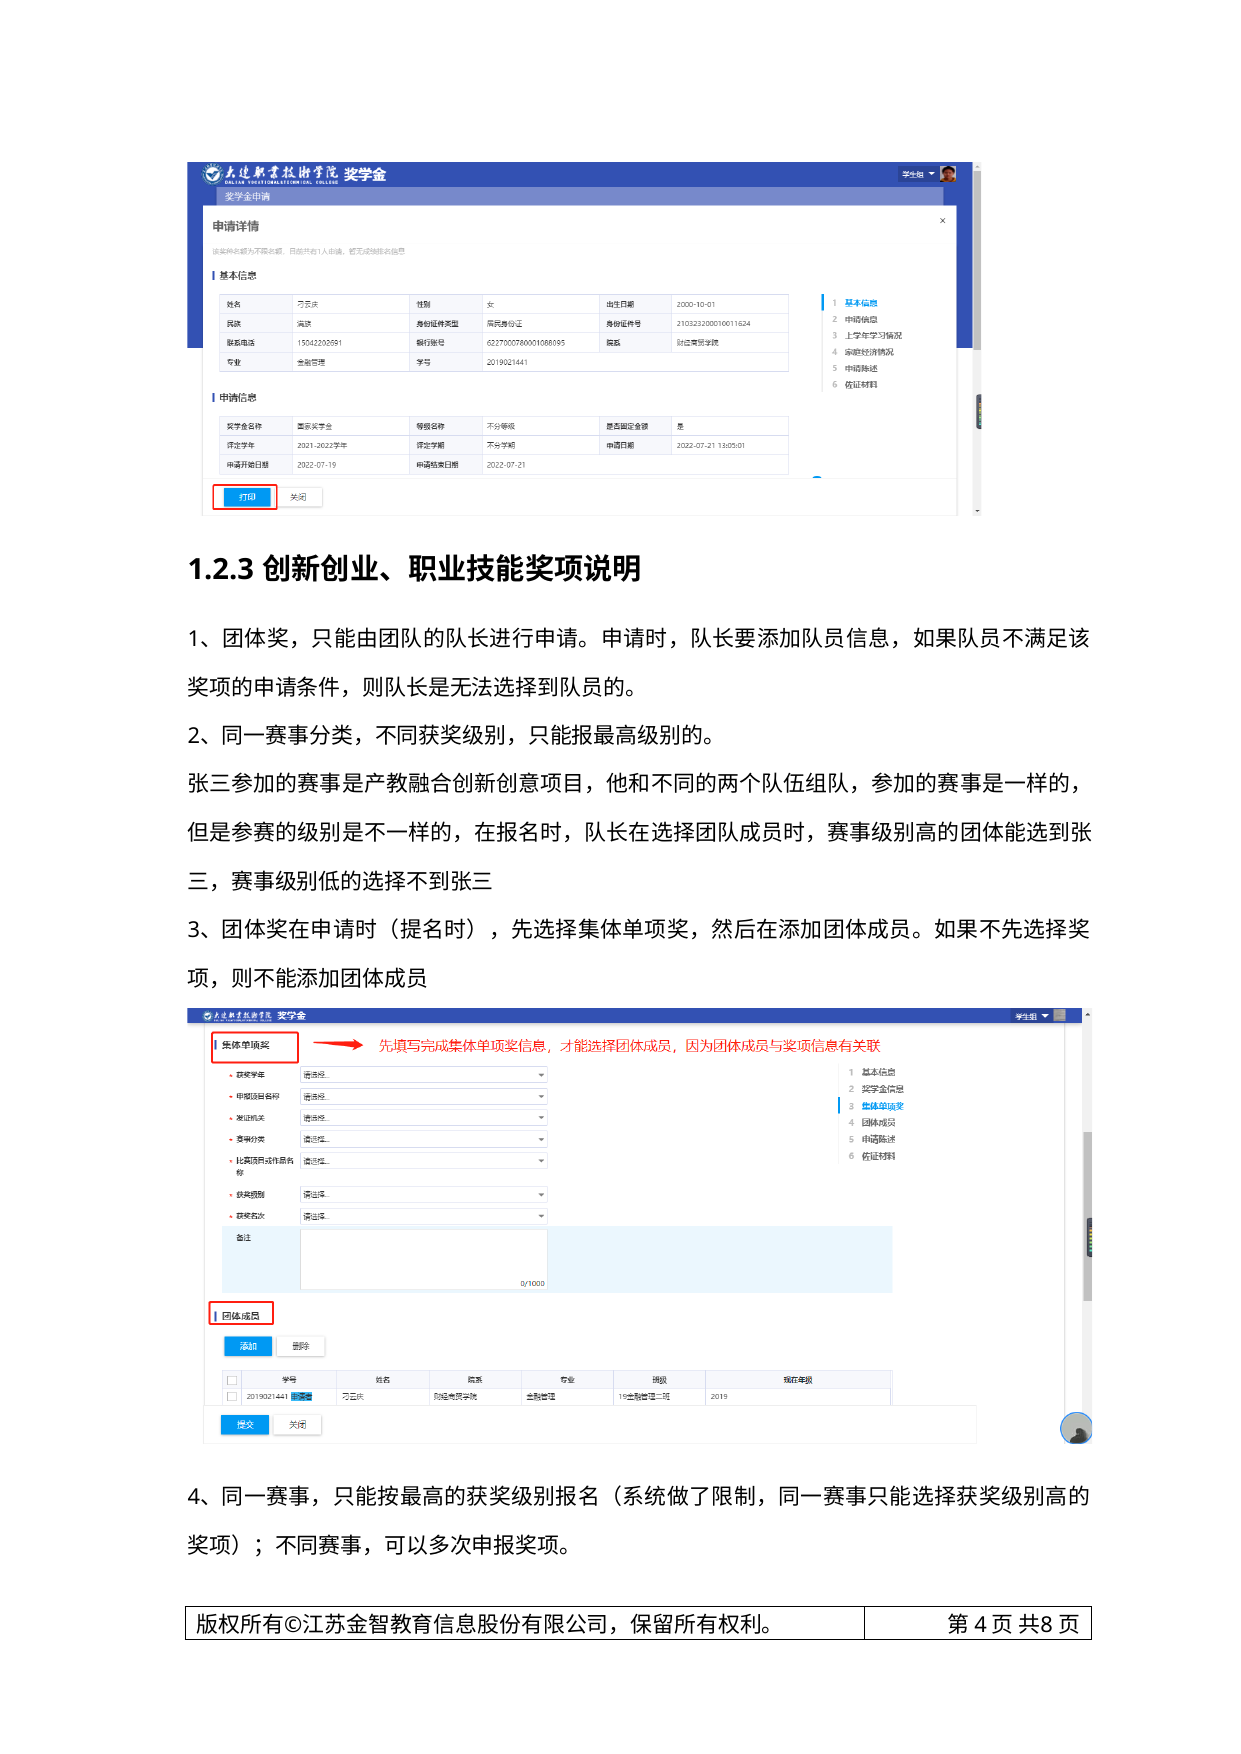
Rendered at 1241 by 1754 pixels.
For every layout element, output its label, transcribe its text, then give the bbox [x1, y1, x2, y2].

list 2、同一赛事分类，不同获奖级别，只能报最高级别的。 [187, 718, 1094, 750]
subtitle 创新创业、职业技能奖项说明 [187, 534, 1094, 599]
list 同一赛事，只能按最高的获奖级别报名（系统做了限制，同一赛事只能选择获奖级别高的奖项）；不同赛事，可以多次申报奖项。 [187, 1479, 1094, 1560]
list 团体奖在申请时（提名时），先选择集体单项奖，然后在添加团体成员。如果不先选择奖项，则不能添加团体成员 [187, 912, 1094, 993]
picture [187, 1008, 1093, 1444]
picture [187, 162, 982, 516]
list 1、团体奖，只能由团队的队长进行申请。申请时，队长要添加队员信息，如果队员不满足该奖项的申请条件，则队长是无法选择到队员的。 [187, 621, 1094, 702]
list 张三参加的赛事是产教融合创新创意项目，他和不同的两个队伍组队，参加的赛事是一样的，但是参赛的级别是不一样的，在报名时，队长在选择团队成员时，赛事级别高的团体能选到张三，赛事级别低的选择不到张三 [187, 766, 1094, 896]
